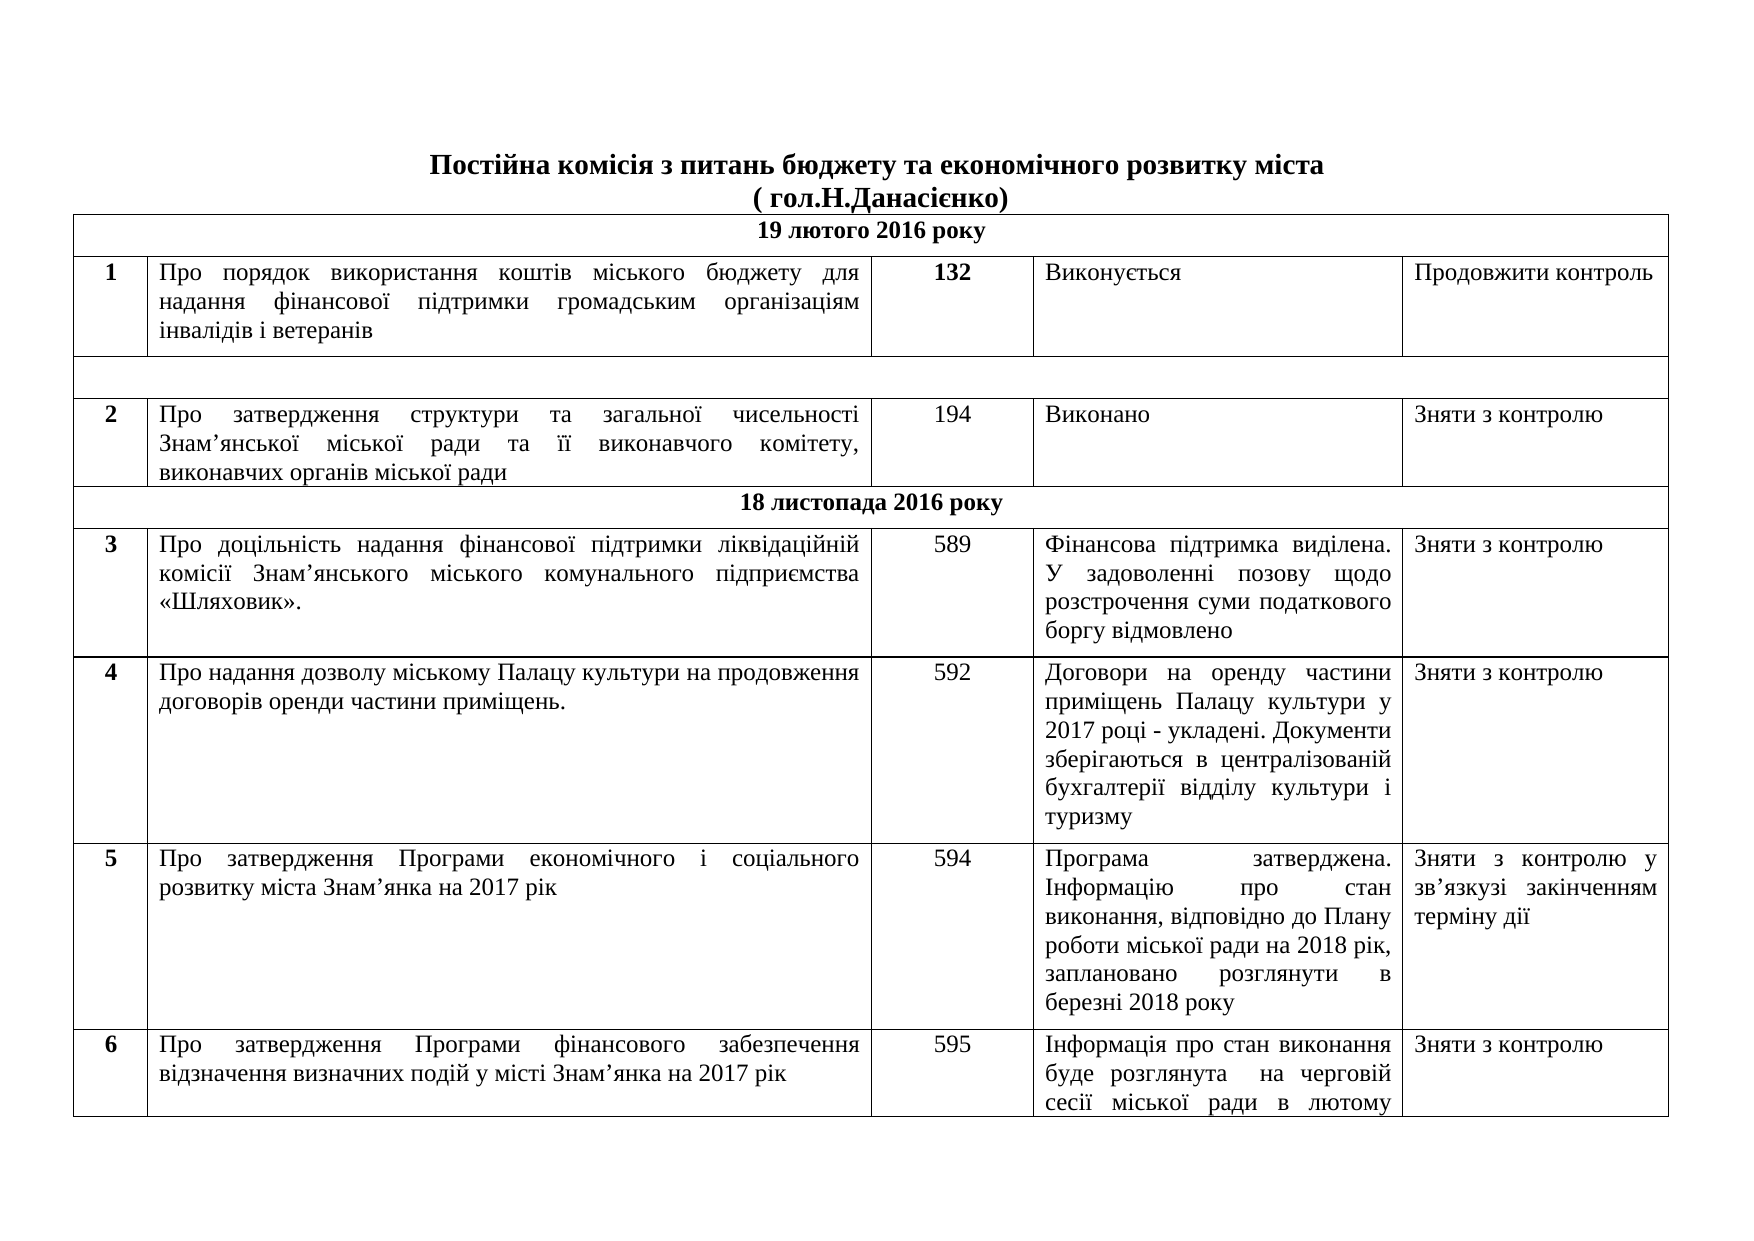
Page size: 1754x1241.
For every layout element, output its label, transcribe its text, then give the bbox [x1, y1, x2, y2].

table_cell Програма затверджена. Інформацію про стан виконання, відповідно до Плану роботи міської ради на 2018 рік, заплановано розглянути в березні 2018 року [1034, 844, 1402, 1028]
table_cell Зняти з контролю [1403, 529, 1668, 656]
table_cell 589 [872, 529, 1033, 656]
table_cell Зняти з контролю [1403, 658, 1668, 842]
table_cell 132 [872, 257, 1033, 356]
table_cell Виконано [1034, 399, 1402, 486]
table_cell 194 [872, 399, 1033, 486]
table_cell Продовжити контроль [1403, 257, 1668, 356]
table_cell 595 [872, 1030, 1033, 1116]
table_cell Виконується [1034, 257, 1402, 356]
table_cell 3 [74, 529, 147, 656]
table_cell 18 листопада 2016 року [74, 487, 1668, 528]
table_cell Фінансова підтримка виділена. У задоволенні позову щодо розстрочення суми податкового боргу відмовлено [1034, 529, 1402, 656]
table_cell 2 [74, 399, 147, 486]
table_cell Договори на оренду частини приміщень Палацу культури у 2017 році - укладені. Документи зберігаються в централізованій бухгалтерії відділу культури і туризму [1034, 658, 1402, 842]
table_cell 1 [74, 257, 147, 356]
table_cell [1034, 1030, 1402, 1116]
table_cell Про затвердження Програми економічного і соціального розвитку міста Знам’янка на 2017 рік [148, 844, 871, 1028]
table_cell Зняти з контролю у зв’язкузі закінченням терміну дії [1403, 844, 1668, 1028]
table_cell Про порядок використання коштів міського бюджету для надання фінансової підтримки громадським організаціям інвалідів і ветеранів [148, 257, 871, 356]
table_cell 4 [74, 658, 147, 842]
table_cell Про затвердження структури та загальної чисельності Знам’янської міської ради та її виконавчого комітету, виконавчих органів міської ради [148, 399, 871, 486]
table_cell Зняти з контролю [1403, 399, 1668, 486]
table_cell 5 [74, 844, 147, 1028]
table_cell Зняти з контролю [1403, 1030, 1668, 1116]
table_header 19 лютого 2016 року [74, 215, 1668, 256]
text Постійна комісія з питань бюджету та економічного розвитку міста [118, 147, 1636, 180]
text ( гол.Н.Данасієнко) [118, 180, 1636, 214]
table_cell [74, 357, 1668, 398]
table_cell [148, 1030, 871, 1116]
table_cell 594 [872, 844, 1033, 1028]
table_cell Про доцільність надання фінансової підтримки ліквідаційній комісії Знам’янського міського комунального підприємства «Шляховик». [148, 529, 871, 656]
table_cell 592 [872, 658, 1033, 842]
table_cell Про надання дозволу міському Палацу культури на продовження договорів оренди частини приміщень. [148, 658, 871, 842]
table_cell 6 [74, 1030, 147, 1116]
